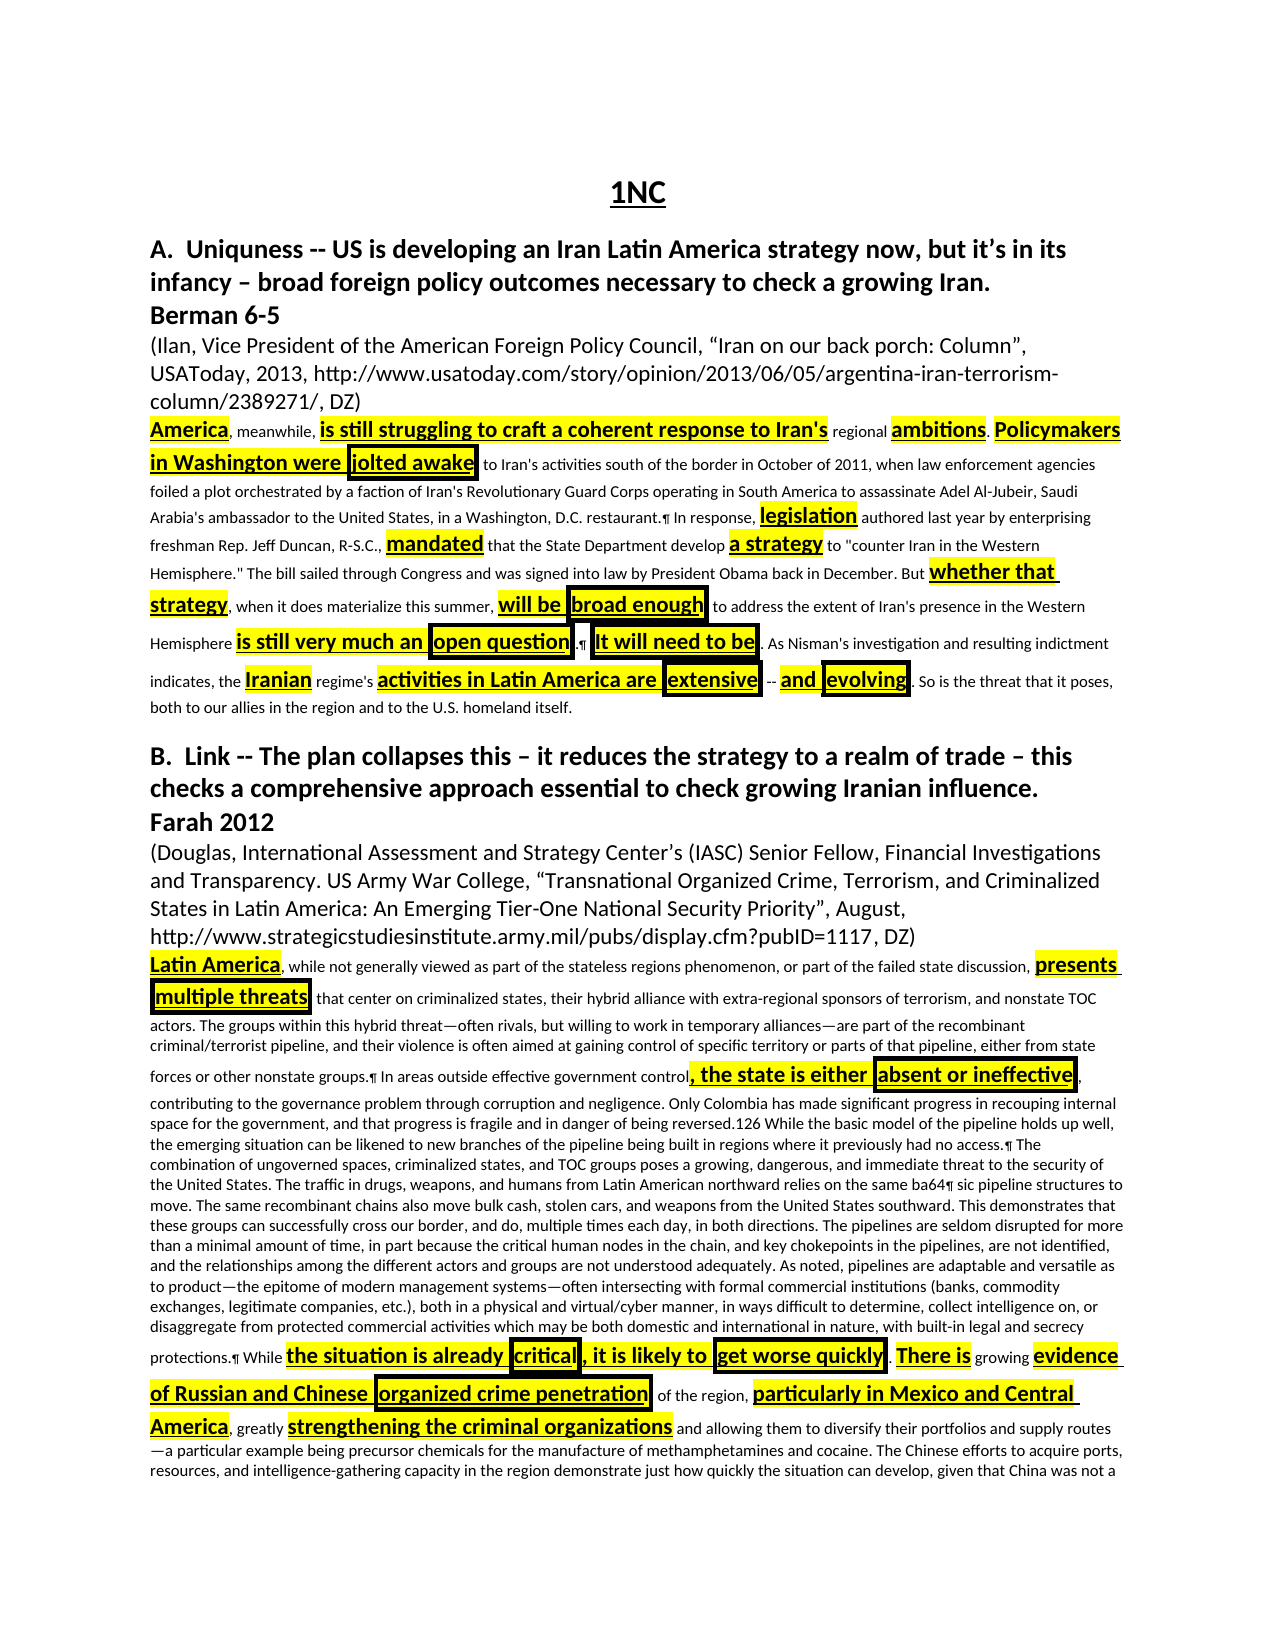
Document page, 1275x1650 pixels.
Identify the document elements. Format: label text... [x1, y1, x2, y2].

text America, meanwhile, is still struggling to craft a coherent response to Iran's regional ambitions. Policymakers in Washington were jolted awake to Iran's activities south of the border in October of 2011, when law enforcement agencies foiled a plot orchestrated by a faction of Iran's Revolutionary Guard Corps operating in South America to assassinate Adel Al-Jubeir, Saudi Arabia's ambassador to the United States, in a Washington, D.C. restaurant.¶ In response, legislation authored last year by enterprising freshman Rep. Jeff Duncan, R-S.C., mandated that the State Department develop a strategy to "counter Iran in the Western Hemisphere." The bill sailed through Congress and was signed into law by President Obama back in December. But whether that strategy, when it does materialize this summer, will be broad enough to address the extent of Iran's presence in the Western Hemisphere is still very much an open question.¶ It will need to be. As Nisman's investigation and resulting indictment indicates, the Iranian regime's activities in Latin America are extensive -- and evolving. So is the threat that it poses, both to our allies in the region and to the U.S. homeland itself. [150, 416, 1125, 718]
text Berman 6-5 [150, 298, 1125, 331]
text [150, 950, 1125, 1480]
subtitle 1NC [150, 171, 1125, 212]
subtitle B. Link -- The plan collapses this – it reduces the strategy to a realm of trade – this checks a comprehensive approach essential to check growing Iranian influence. [150, 739, 1125, 805]
text Farah 2012 [150, 805, 1125, 838]
text (Ilan, Vice President of the American Foreign Policy Council, “Iran on our back porch: Column”, USAToday, 2013, http://www.usatoday.com/story/opinion/2013/06/05/argentina-iran-terrorism-column/2389271/, DZ) [150, 331, 1125, 416]
subtitle A. Uniquness -- US is developing an Iran Latin America strategy now, but it’s in its infancy – broad foreign policy outcomes necessary to check a growing Iran. [150, 232, 1125, 298]
text (Douglas, International Assessment and Strategy Center’s (IASC) Senior Fellow, Financial Investigations and Transparency. US Army War College, “Transnational Organized Crime, Terrorism, and Criminalized States in Latin America: An Emerging Tier-One National Security Priority”, August, http://www.strategicstudiesinstitute.army.mil/pubs/display.cfm?pubID=1117, DZ) [150, 838, 1125, 950]
